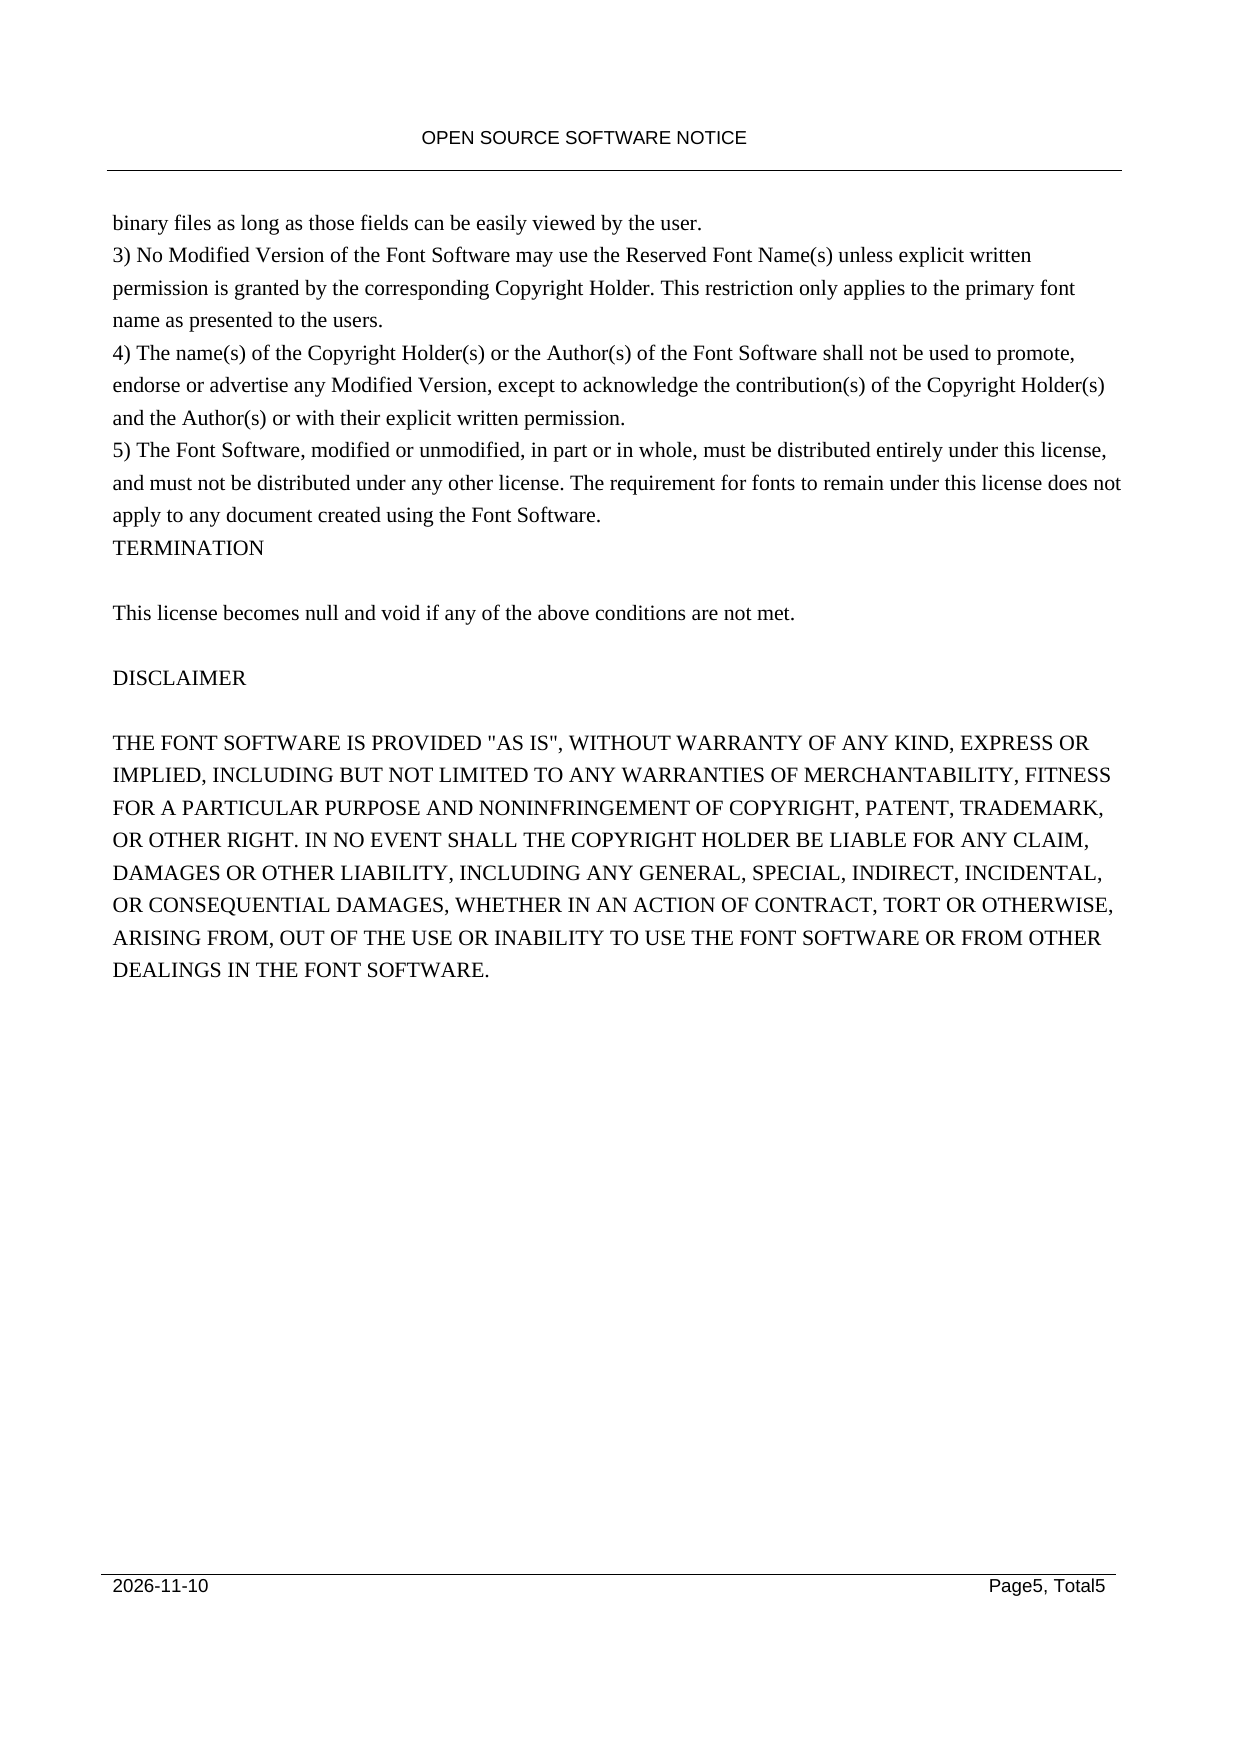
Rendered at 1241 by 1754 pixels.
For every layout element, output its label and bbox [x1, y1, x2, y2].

text [112, 206, 1128, 986]
